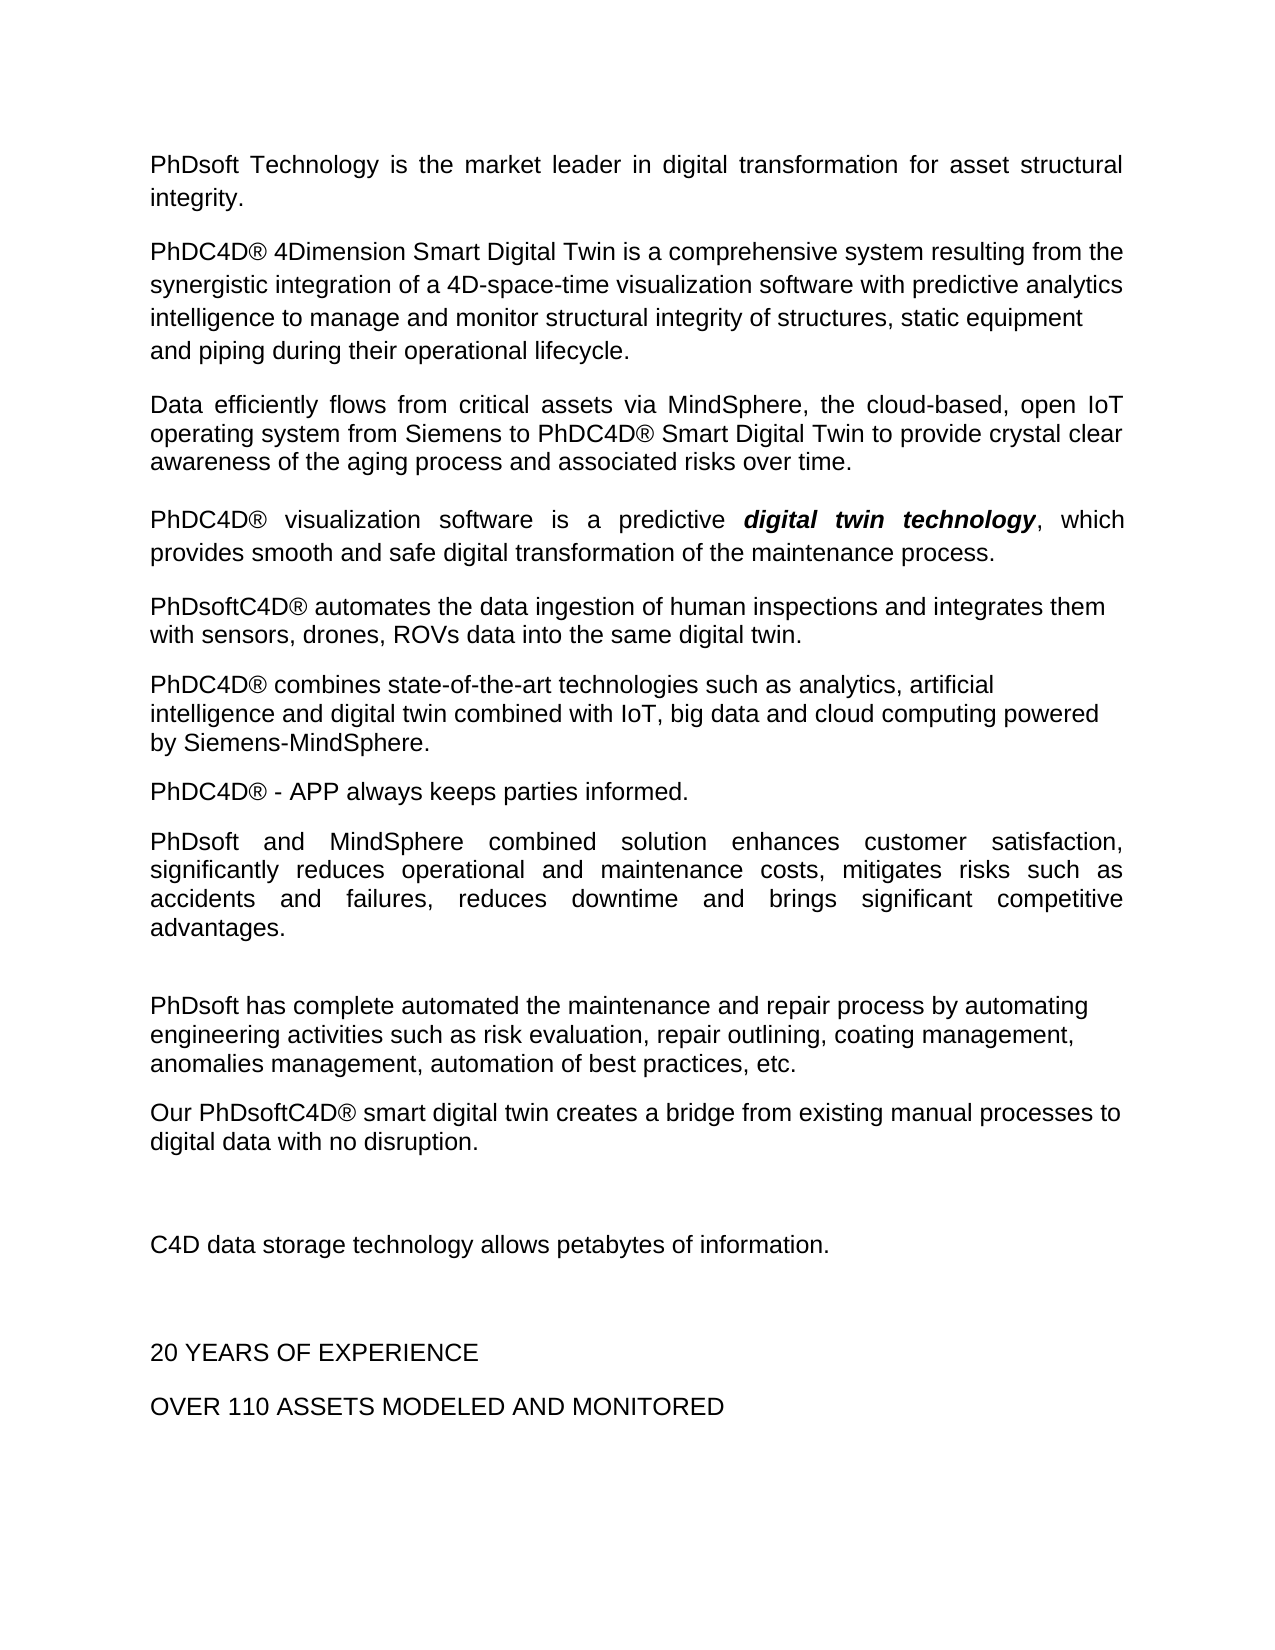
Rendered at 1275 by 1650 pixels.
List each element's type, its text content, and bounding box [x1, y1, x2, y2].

text PhDsoftC4D® automates the data ingestion of human inspections and integrates them with sensors, drones, ROVs data into the same digital twin. [150, 592, 1125, 649]
text Our PhDsoftC4D® smart digital twin creates a bridge from existing manual processes to digital data with no disruption. [150, 1098, 1125, 1156]
text PhDsoft Technology is the market leader in digital transformation for asset structural integrity. [150, 150, 1125, 212]
text PhDsoft and MindSphere combined solution enhances customer satisfaction, significantly reduces operational and maintenance costs, mitigates risks such as accidents and failures, reduces downtime and brings significant competitive advantages. [150, 827, 1125, 942]
text 20 YEARS OF EXPERIENCE [150, 1338, 1125, 1367]
text C4D data storage technology allows petabytes of information. [150, 1231, 1125, 1259]
text Data efficiently flows from critical assets via MindSphere, the cloud-based, open IoT operating system from Siemens to PhDC4D® Smart Digital Twin to provide crystal clear awareness of the aging process and associated risks over time. [150, 390, 1125, 476]
text OVER 110 ASSETS MODELED AND MONITORED [150, 1392, 1125, 1421]
text PhDC4D® visualization software is a predictive digital twin technology, which provides smooth and safe digital transformation of the maintenance process. [150, 505, 1125, 567]
text PhDC4D® 4Dimension Smart Digital Twin is a comprehensive system resulting from the synergistic integration of a 4D-space-time visualization software with predictive analytics intelligence to manage and monitor structural integrity of structures, static equipment and piping during their operational lifecycle. [150, 237, 1125, 365]
text PhDsoft has complete automated the maintenance and repair process by automating engineering activities such as risk evaluation, repair outlining, coating management, anomalies management, automation of best practices, etc. [150, 991, 1125, 1077]
text PhDC4D® combines state-of-the-art technologies such as analytics, artificial intelligence and digital twin combined with IoT, big data and cloud computing powered by Siemens-MindSphere. [150, 670, 1125, 756]
text PhDC4D® - APP always keeps parties informed. [150, 777, 1125, 806]
